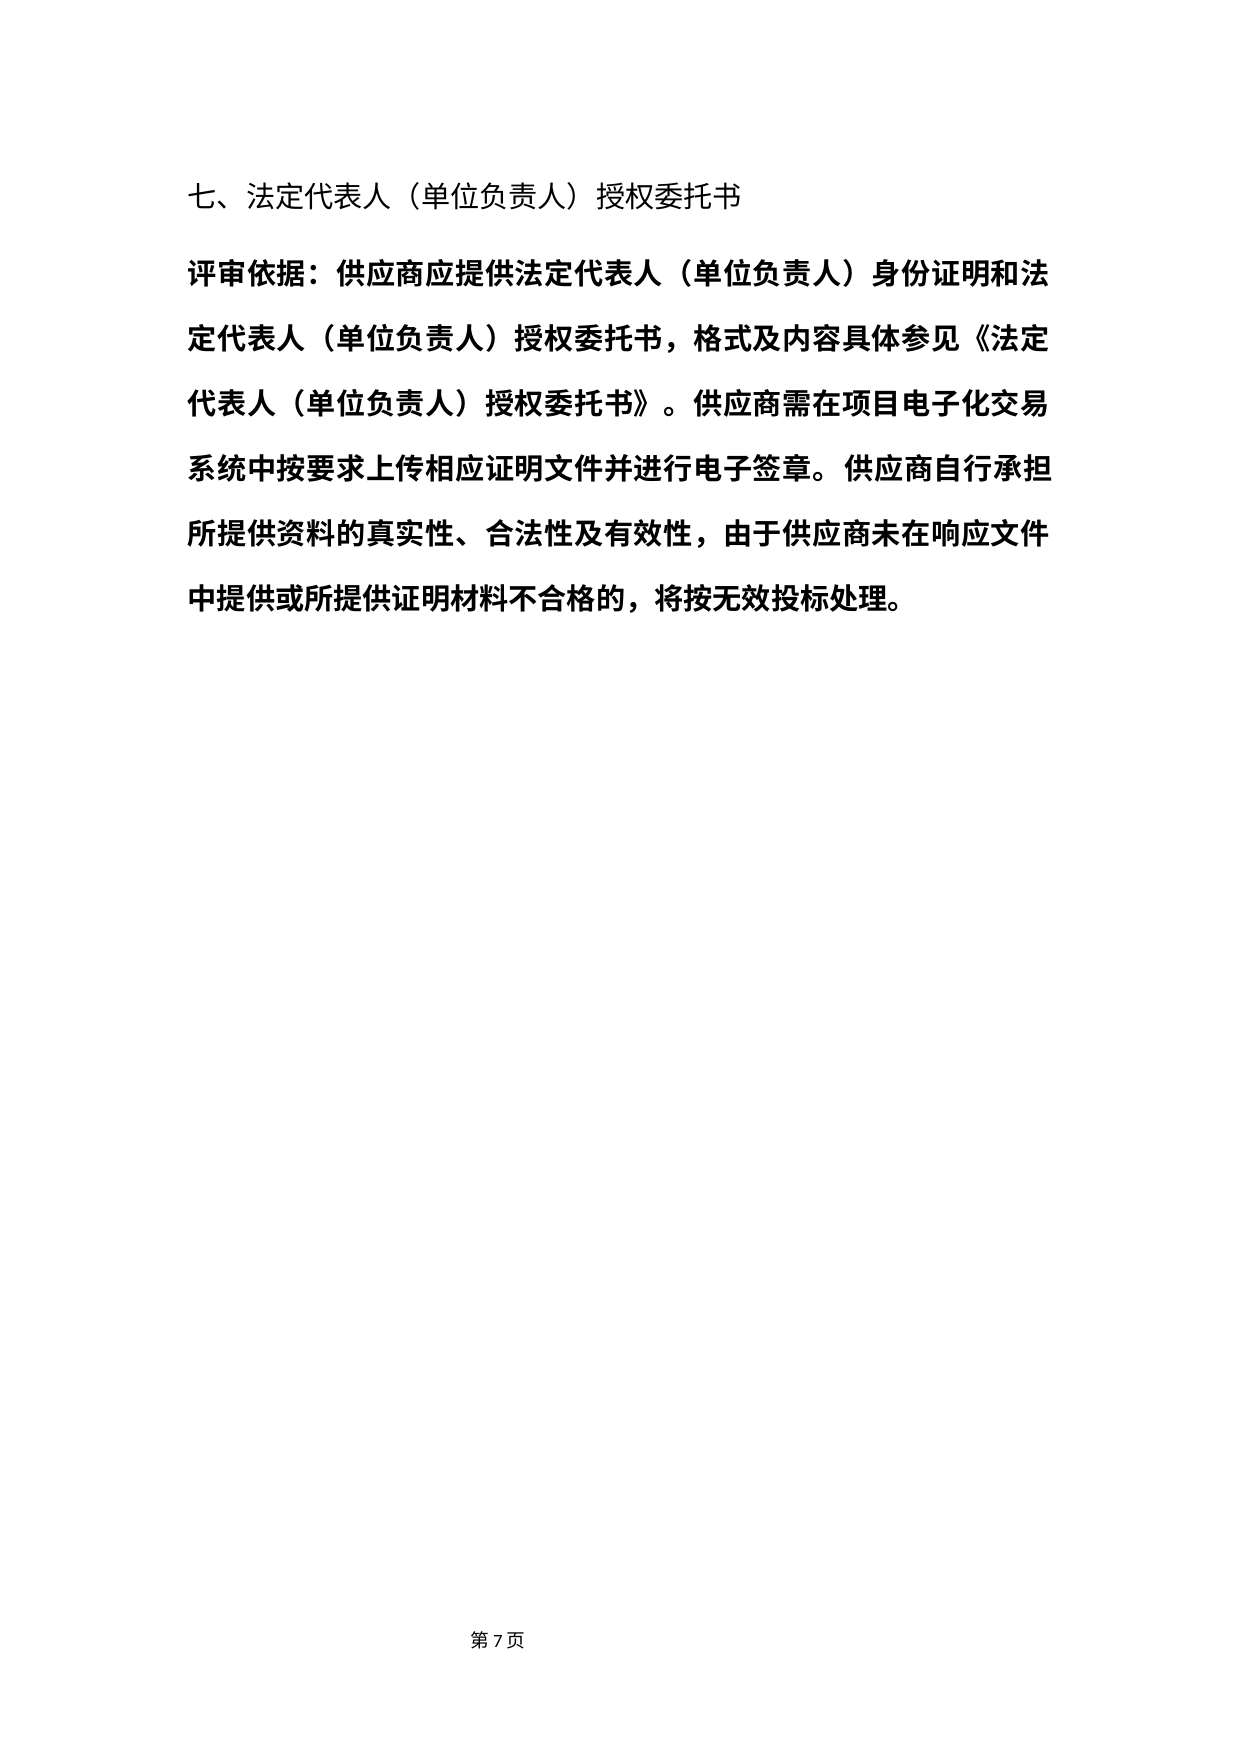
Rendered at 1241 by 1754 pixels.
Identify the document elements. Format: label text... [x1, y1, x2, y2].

text 评审依据：供应商应提供法定代表人（单位负责人）身份证明和法定代表人（单位负责人）授权委托书，格式及内容具体参见《法定代表人（单位负责人）授权委托书》。供应商需在项目电子化交易系统中按要求上传相应证明文件并进行电子签章。供应商自行承担所提供资料的真实性、合法性及有效性，由于供应商未在响应文件中提供或所提供证明材料不合格的，将按无效投标处理。 [187, 545, 1053, 629]
text 评审依据：供应商应提供法定代表人（单位负责人）身份证明和法定代表人（单位负责人）授权委托书，格式及内容具体参见《法定代表人（单位负责人）授权委托书》。供应商需在项目电子化交易系统中按要求上传相应证明文件并进行电子签章。供应商自行承担所提供资料的真实性、合法性及有效性，由于供应商未在响应文件中提供或所提供证明材料不合格的，将按无效投标处理。 [187, 239, 1053, 544]
text 七、法定代表人（单位负责人）授权委托书 [187, 162, 1053, 227]
